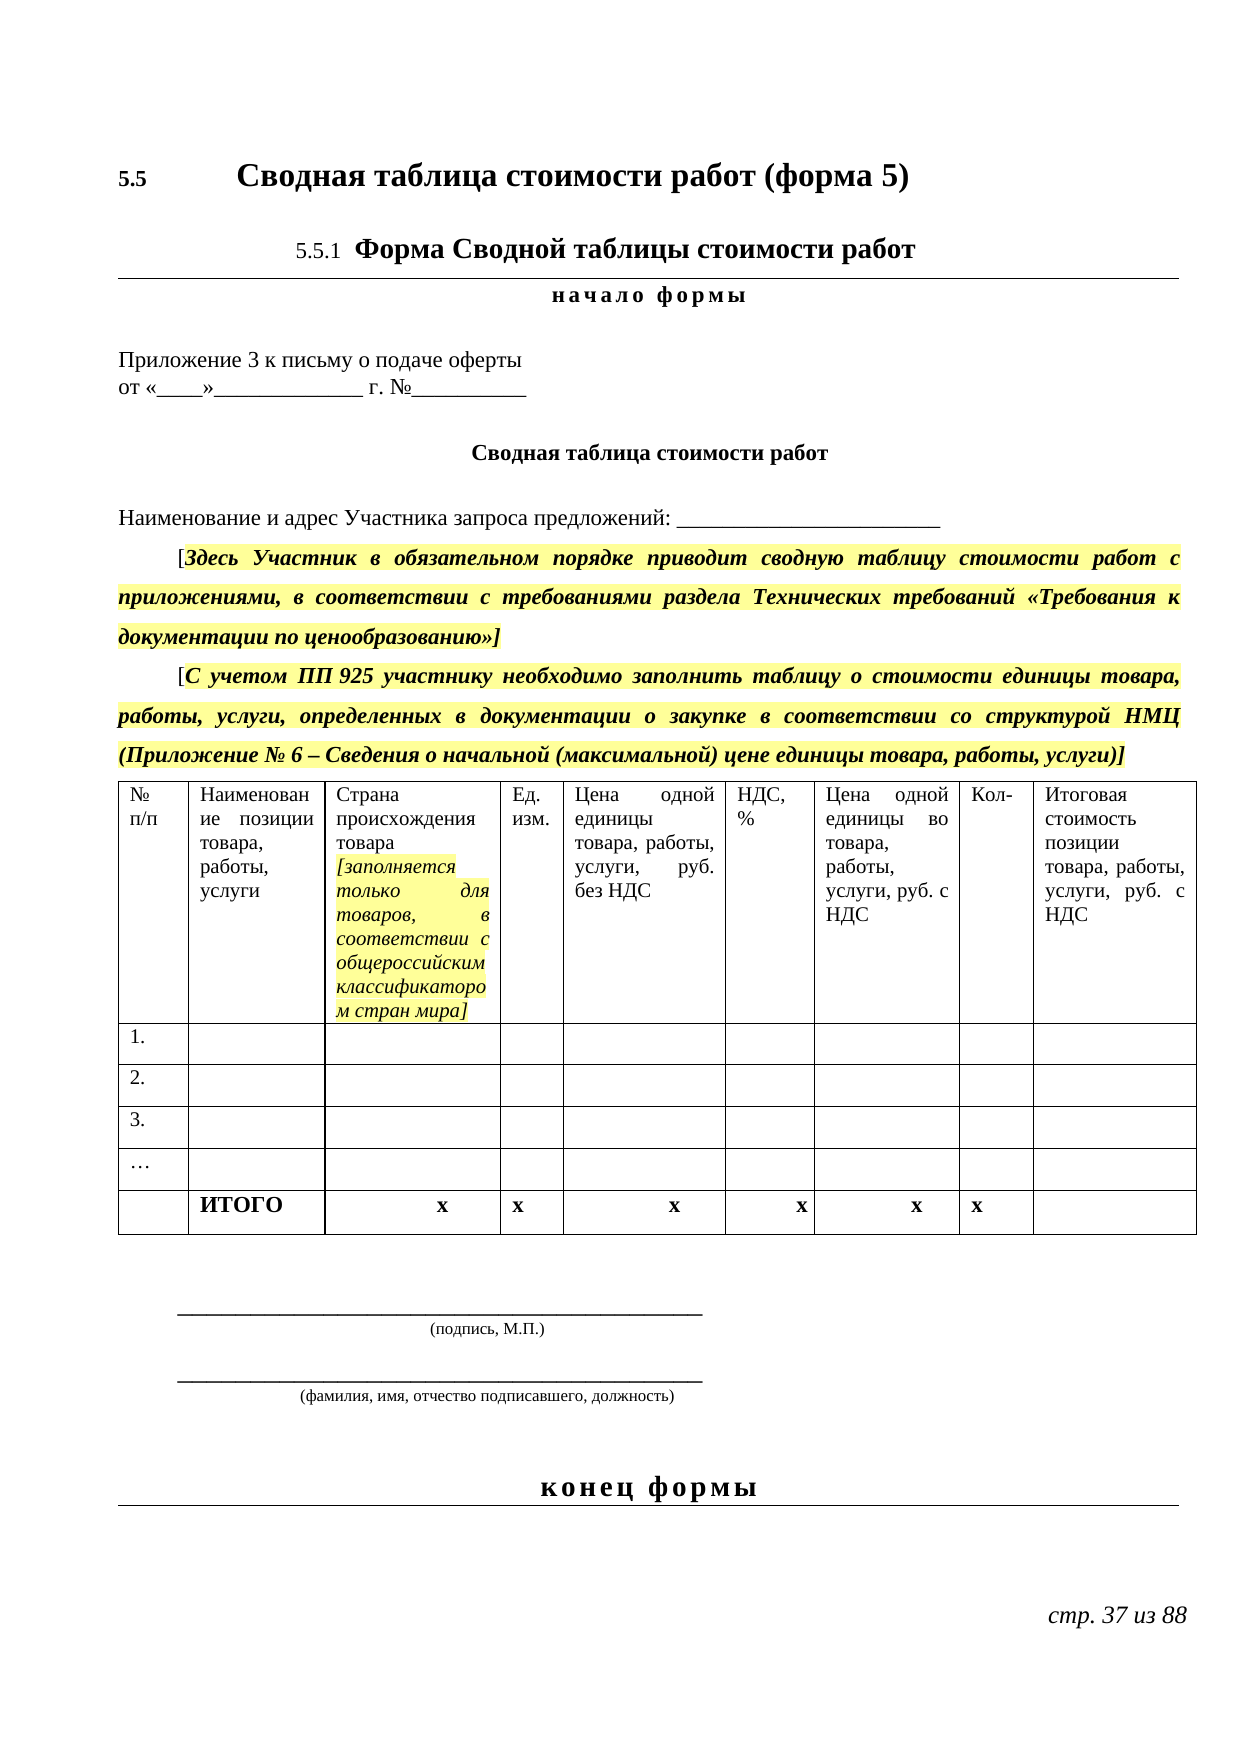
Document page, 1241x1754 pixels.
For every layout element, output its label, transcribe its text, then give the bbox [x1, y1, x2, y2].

table_cell [564, 1149, 725, 1189]
table_cell [960, 1065, 1033, 1106]
text начало формы [118, 279, 1179, 307]
table_cell [189, 1065, 324, 1106]
table_cell х [960, 1191, 1033, 1234]
table_cell х [326, 1191, 500, 1234]
text ____________________________________ [118, 1352, 1181, 1386]
table_cell [815, 1065, 959, 1106]
table_cell 2. [119, 1065, 188, 1106]
table_header Кол-во [960, 782, 1033, 1022]
table_cell х [726, 1191, 814, 1234]
text [Здесь Участник в обязательном порядке приводит сводную таблицу стоимости работ с приложениями, в соответствии с требованиями раздела Технических требований «Требования к документации по ценообразованию»] [118, 610, 1181, 649]
table_cell [501, 1024, 563, 1064]
text ____________________________________ [118, 1285, 1181, 1318]
table_cell [726, 1065, 814, 1106]
text (подпись, М.П.) [118, 1318, 797, 1352]
table_cell [119, 1191, 188, 1234]
text (фамилия, имя, отчество подписавшего, должность) [118, 1386, 797, 1419]
table_header НДС, % [726, 782, 814, 1022]
table_header Наименование позиции товара, работы, услуги [189, 782, 324, 1022]
table_cell [501, 1107, 563, 1148]
table_cell [326, 1107, 500, 1148]
text [С учетом ПП 925 участнику необходимо заполнить таблицу о стоимости единицы товара, работы, услуги, определенных в документации о закупке в соответствии со структурой НМЦ (Приложение № 6 – Сведения о начальной (максимальной) цене единицы товара, работы, услуги)] [118, 662, 1181, 702]
table_cell 1. [119, 1024, 188, 1064]
table_cell [326, 1149, 500, 1189]
table_header Ед. изм. [501, 782, 563, 1022]
table_cell [189, 1149, 324, 1189]
text Приложение 3 к письму о подаче оферты от «____»_____________ г. №__________ [118, 346, 1181, 399]
text [С учетом ПП 925 участнику необходимо заполнить таблицу о стоимости единицы товара, работы, услуги, определенных в документации о закупке в соответствии со структурой НМЦ (Приложение № 6 – Сведения о начальной (максимальной) цене единицы товара, работы, услуги)] [118, 728, 1181, 768]
table_cell [326, 1065, 500, 1106]
table_header Цена одной единицы товара, работы, услуги, руб. без НДС [564, 782, 725, 1022]
text Наименование и адрес Участника запроса предложений: _______________________ [118, 504, 1181, 531]
table_cell [501, 1149, 563, 1189]
table_cell [726, 1149, 814, 1189]
subtitle Сводная таблица стоимости работ (форма 5) [118, 156, 1181, 194]
table_cell х [815, 1191, 959, 1234]
table_cell [189, 1107, 324, 1148]
table_cell [726, 1107, 814, 1148]
table_cell [501, 1065, 563, 1106]
table_cell [960, 1024, 1033, 1064]
table_cell [564, 1024, 725, 1064]
table_header № п/п [119, 782, 188, 1022]
table_cell х [564, 1191, 725, 1234]
table_cell [815, 1107, 959, 1148]
text Сводная таблица стоимости работ [118, 439, 1181, 465]
table_cell [1034, 1191, 1196, 1234]
table_cell [1034, 1149, 1196, 1189]
table_header Итоговая стоимость позиции товара, работы, услуги, руб. с НДС [1034, 782, 1196, 1022]
text [Здесь Участник в обязательном порядке приводит сводную таблицу стоимости работ с приложениями, в соответствии с требованиями раздела Технических требований «Требования к документации по ценообразованию»] [118, 544, 1181, 584]
table_cell [1034, 1107, 1196, 1148]
table_cell [564, 1065, 725, 1106]
table_cell [564, 1107, 725, 1148]
table_cell [960, 1149, 1033, 1189]
text Форма Сводной таблицы стоимости работ [236, 231, 1181, 265]
table_cell [189, 1024, 324, 1064]
table_cell ИТОГО [189, 1191, 324, 1234]
table_cell [960, 1107, 1033, 1148]
table_header Цена одной единицы товара, работы, услуги, руб. с НДС [815, 782, 959, 1022]
table_cell [726, 1024, 814, 1064]
table_cell [815, 1149, 959, 1189]
table_cell [326, 1024, 500, 1064]
text конец формы [118, 1469, 1179, 1505]
table_cell [815, 1024, 959, 1064]
table_cell … [119, 1149, 188, 1189]
table_cell [1034, 1065, 1196, 1106]
table_cell [1034, 1024, 1196, 1064]
table_cell х [501, 1191, 563, 1234]
table_cell 3. [119, 1107, 188, 1148]
table_header Страна происхождения товара [заполняется только для товаров, в соответствии с общероссийским классификатором стран мира] [326, 782, 500, 1022]
